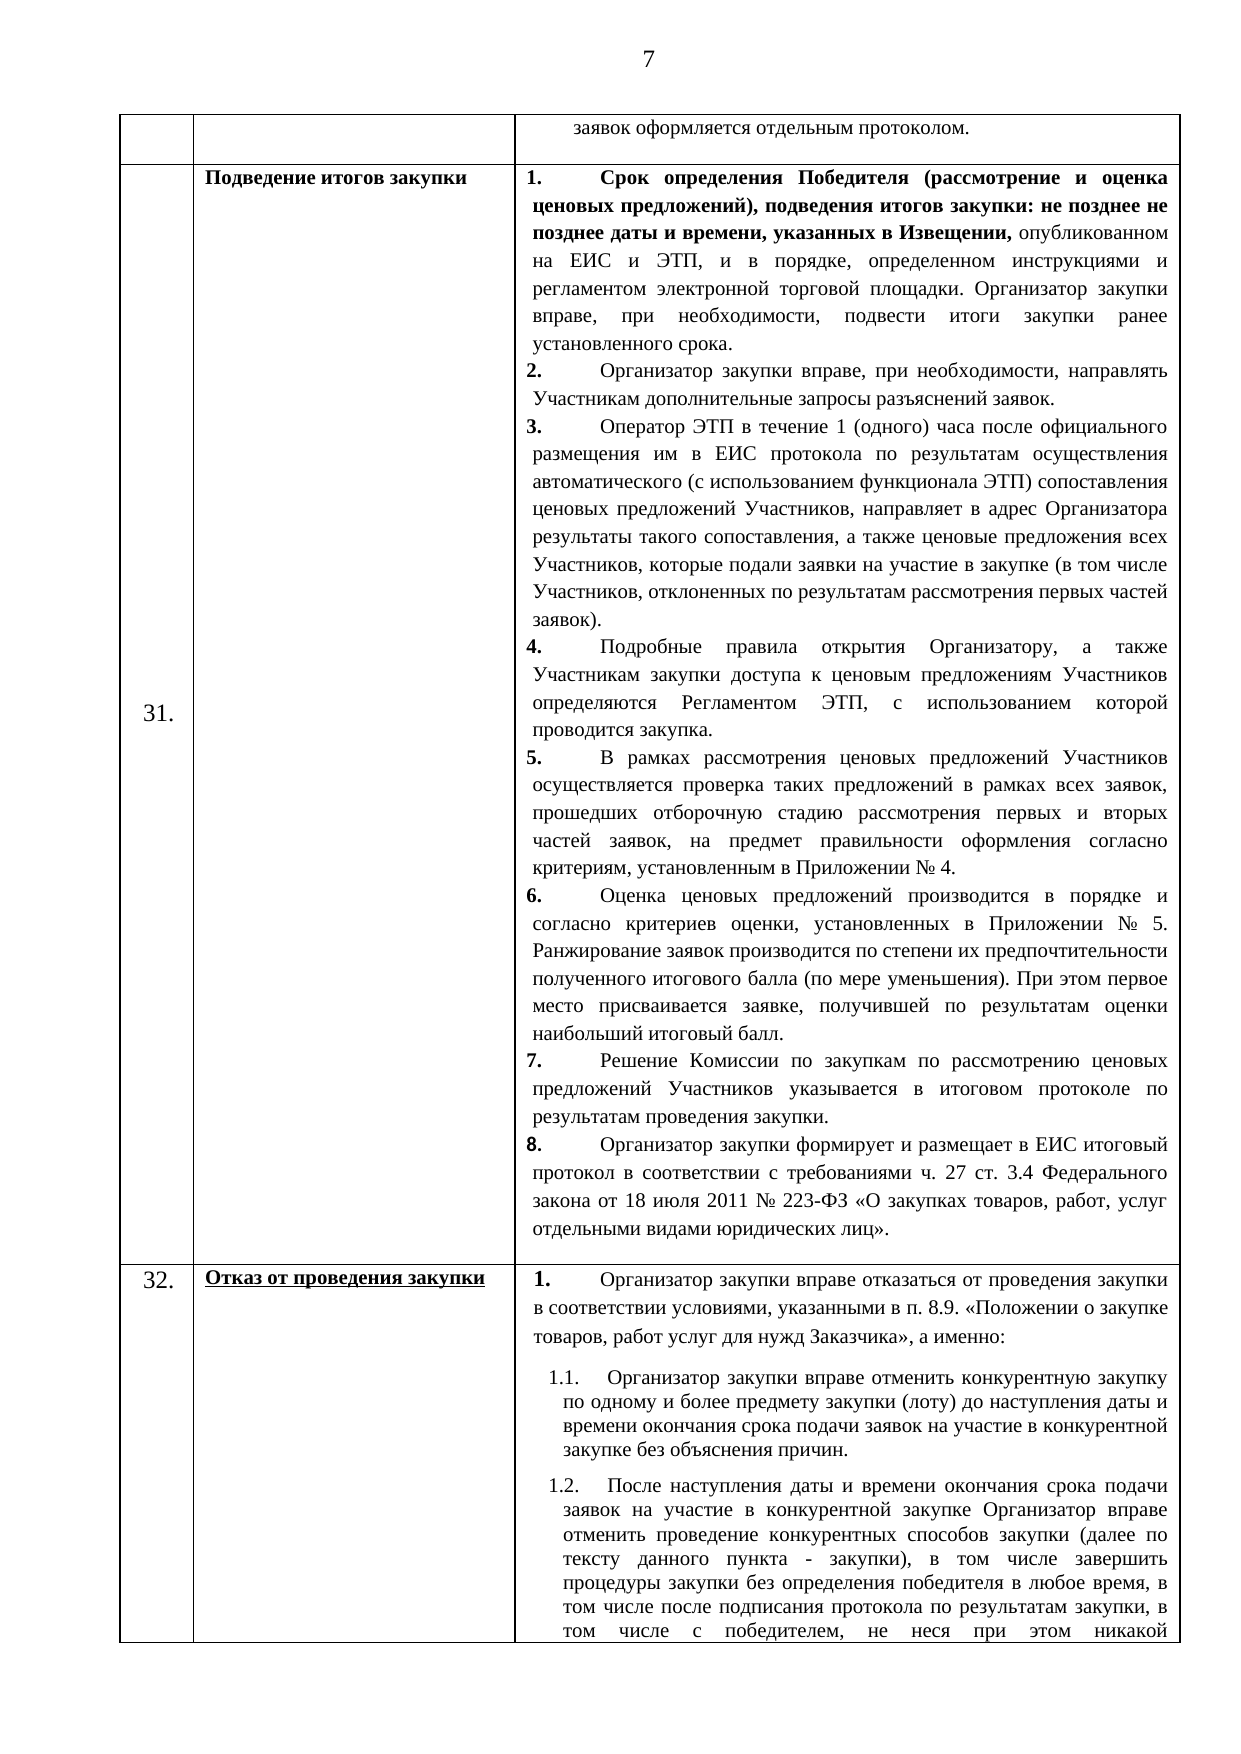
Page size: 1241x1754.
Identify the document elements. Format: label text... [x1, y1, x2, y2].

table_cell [516, 1265, 1179, 1642]
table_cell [194, 1265, 514, 1642]
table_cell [516, 115, 1179, 164]
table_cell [194, 115, 514, 164]
table_cell [121, 1265, 193, 1642]
table_cell [121, 165, 193, 1264]
table_cell [121, 115, 193, 164]
table_cell Подведение итогов закупки [194, 165, 514, 1264]
table_cell Срок определения Победителя (рассмотрение и оценка ценовых предложений), подведения итогов закупки: не позднее не позднее даты и времени, указанных в Извещении, опубликованном на ЕИС и ЭТП, и в порядке, определенном инструкциями и регламентом электронной торговой площадки. Организатор закупки вправе, при необходимости, подвести итоги закупки ранее установленного срока. Организатор закупки вправе, при необходимости, направлять Участникам дополнительные запросы разъяснений заявок. Оператор ЭТП в течение 1 (одного) часа после официального размещения им в ЕИС протокола по результатам осуществления автоматического (с использованием функционала ЭТП) сопоставления ценовых предложений Участников, направляет в адрес Организатора результаты такого сопоставления, а также ценовые предложения всех Участников, которые подали заявки на участие в закупке (в том числе Участников, отклоненных по результатам рассмотрения первых частей заявок). Подробные правила открытия Организатору, а также Участникам закупки доступа к ценовым предложениям Участников определяются Регламентом ЭТП, с использованием которой проводится закупка. В рамках рассмотрения ценовых предложений Участников осуществляется проверка таких предложений в рамках всех заявок, прошедших отборочную стадию рассмотрения первых и вторых частей заявок, на предмет правильности оформления согласно критериям, установленным в Приложении № 4. Оценка ценовых предложений производится в порядке и согласно критериев оценки, установленных в Приложении № 5. Ранжирование заявок производится по степени их предпочтительности полученного итогового балла (по мере уменьшения). При этом первое место присваивается заявке, получившей по результатам оценки наибольший итоговый балл. Решение Комиссии по закупкам по рассмотрению ценовых предложений Участников указывается в итоговом протоколе по результатам проведения закупки. Организатор закупки формирует и размещает в ЕИС итоговый протокол в соответствии с требованиями ч. 27 ст. 3.4 Федерального закона от 18 июля 2011 № 223-ФЗ «О закупках товаров, работ, услуг отдельными видами юридических лиц». [516, 165, 1179, 1264]
